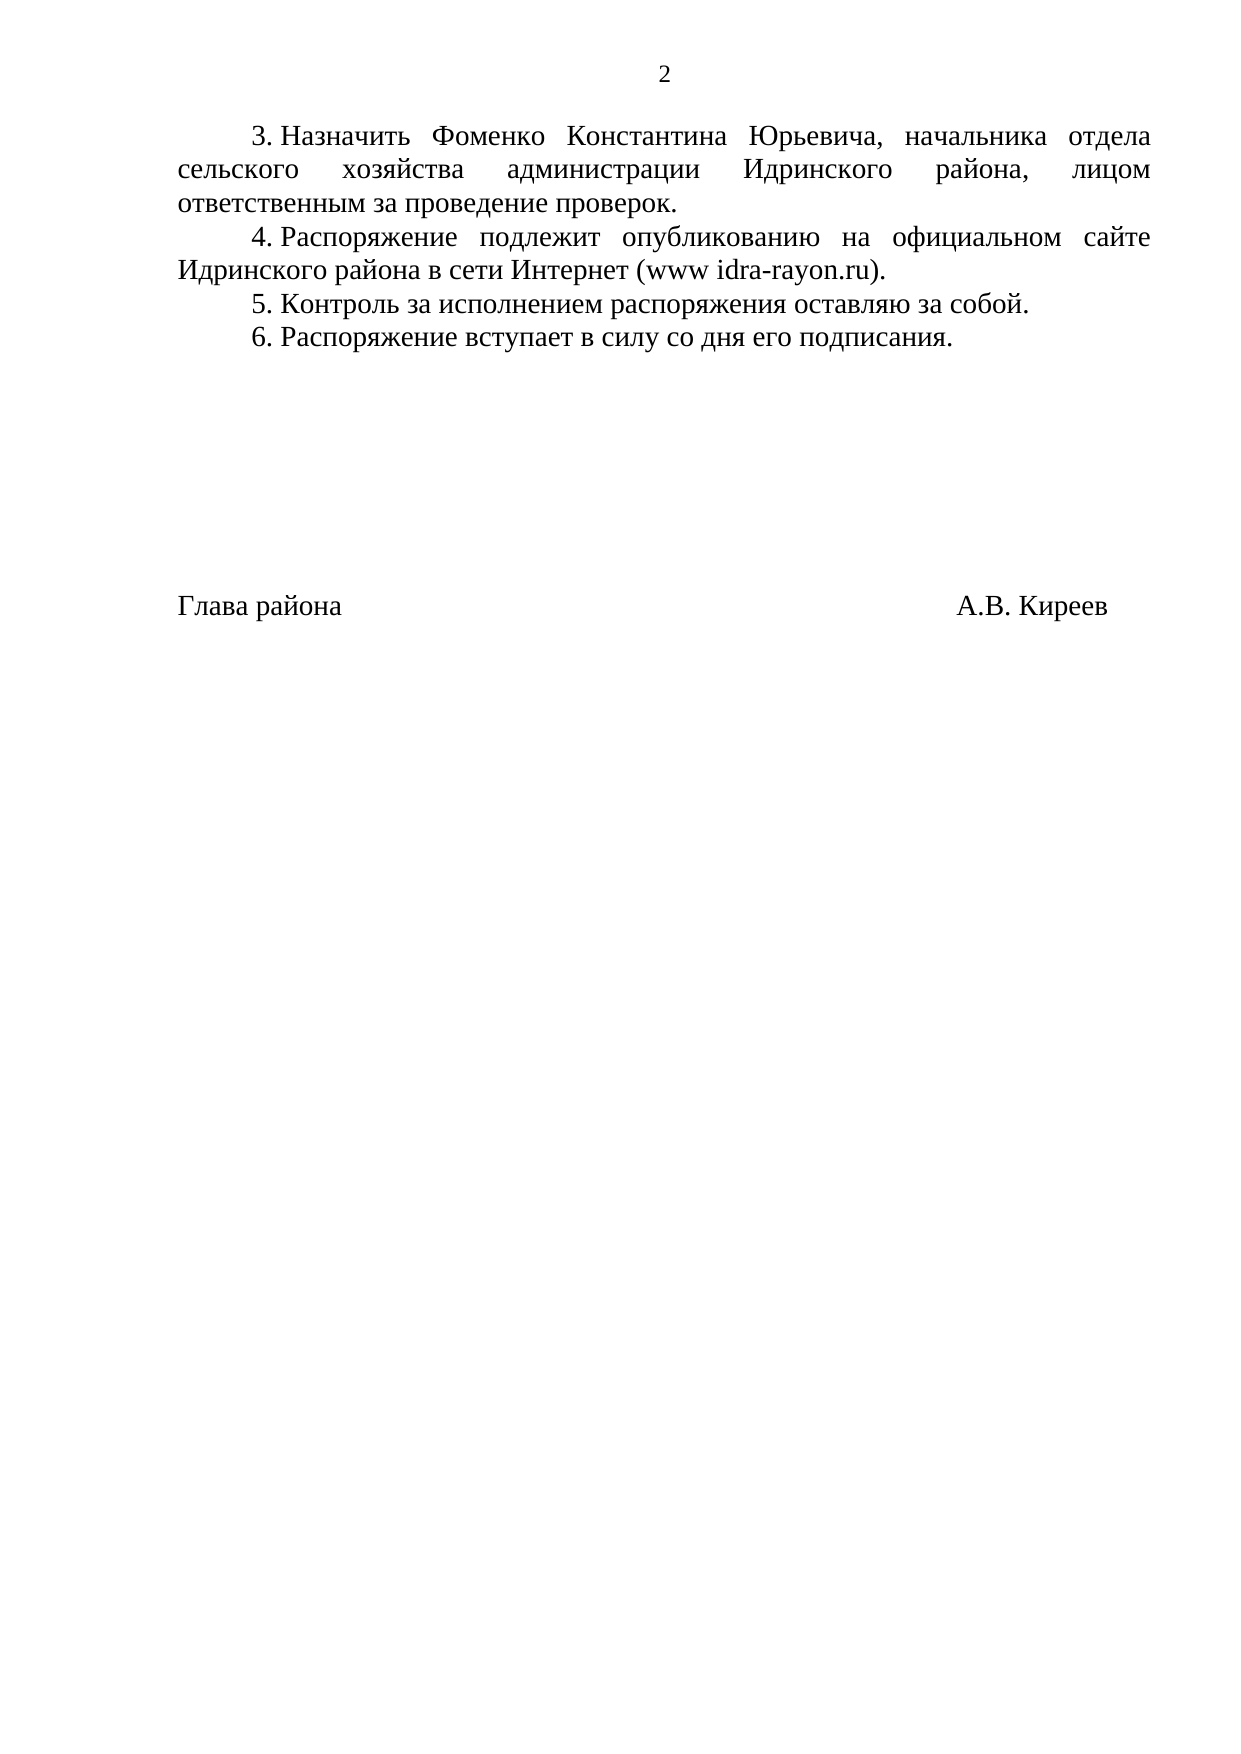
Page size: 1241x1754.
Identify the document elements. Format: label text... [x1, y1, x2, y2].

text 3. Назначить Фоменко Константина Юрьевича, начальника отдела сельского хозяйства администрации Идринского района, лицом ответственным за проведение проверок. [177, 118, 1152, 219]
text 6. Распоряжение вступает в силу со дня его подписания. [177, 319, 1152, 353]
text 4. Распоряжение подлежит опубликованию на официальном сайте Идринского района в сети Интернет (www idra-rayon.ru). [177, 219, 1152, 286]
table_header А.В. Киреев [653, 588, 1140, 656]
text 5. Контроль за исполнением распоряжения оставляю за собой. [177, 286, 1152, 319]
table_header Глава района [166, 588, 653, 656]
